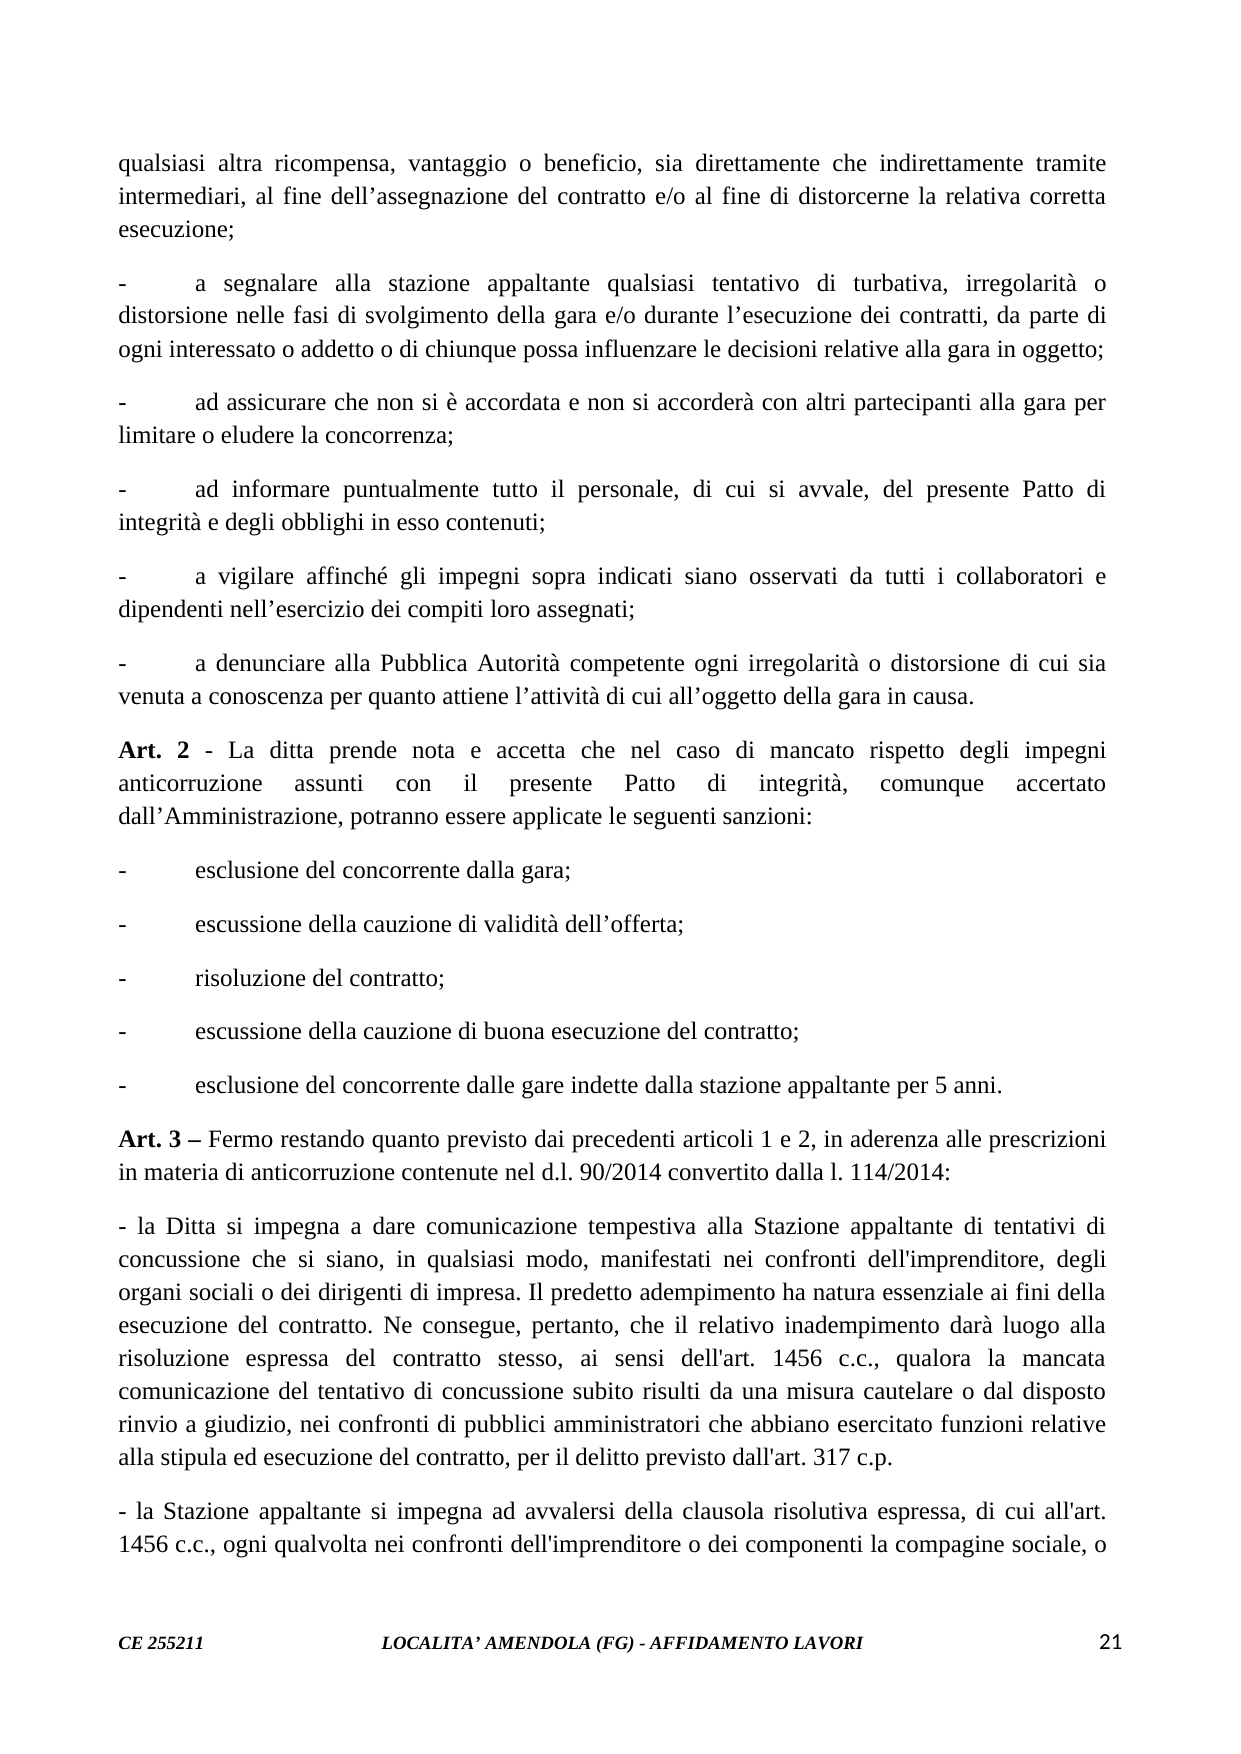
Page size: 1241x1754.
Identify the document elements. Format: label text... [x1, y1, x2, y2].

text - a vigilare affinché gli impegni sopra indicati siano osservati da tutti i collaboratori e dipendenti nell’esercizio dei compiti loro assegnati; [118, 561, 1107, 623]
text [118, 148, 1107, 242]
text - la Ditta si impegna a dare comunicazione tempestiva alla Stazione appaltante di tentativi di concussione che si siano, in qualsiasi modo, manifestati nei confronti dell'imprenditore, degli organi sociali o dei dirigenti di impresa. Il predetto adempimento ha natura essenziale ai fini della esecuzione del contratto. Ne consegue, pertanto, che il relativo inadempimento darà luogo alla risoluzione espressa del contratto stesso, ai sensi dell'art. 1456 c.c., qualora la mancata comunicazione del tentativo di concussione subito risulti da una misura cautelare o dal disposto rinvio a giudizio, nei confronti di pubblici amministratori che abbiano esercitato funzioni relative alla stipula ed esecuzione del contratto, per il delitto previsto dall'art. 317 c.p. [118, 1211, 1107, 1471]
text - escussione della cauzione di validità dell’offerta; [118, 909, 1107, 937]
text - esclusione del concorrente dalla gara; [118, 855, 1107, 884]
text - a denunciare alla Pubblica Autorità competente ogni irregolarità o distorsione di cui sia venuta a conoscenza per quanto attiene l’attività di cui all’oggetto della gara in causa. [118, 648, 1107, 710]
text - ad assicurare che non si è accordata e non si accorderà con altri partecipanti alla gara per limitare o eludere la concorrenza; [118, 387, 1107, 449]
text - risoluzione del contratto; [118, 963, 1107, 991]
text - esclusione del concorrente dalle gare indette dalla stazione appaltante per 5 anni. [118, 1070, 1107, 1099]
text - a segnalare alla stazione appaltante qualsiasi tentativo di turbativa, irregolarità o distorsione nelle fasi di svolgimento della gara e/o durante l’esecuzione dei contratti, da parte di ogni interessato o addetto o di chiunque possa influenzare le decisioni relative alla gara in oggetto; [118, 268, 1107, 362]
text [118, 1496, 1107, 1558]
text - ad informare puntualmente tutto il personale, di cui si avvale, del presente Patto di integrità e degli obblighi in esso contenuti; [118, 474, 1107, 536]
text Art. 3 – Fermo restando quanto previsto dai precedenti articoli 1 e 2, in aderenza alle prescrizioni in materia di anticorruzione contenute nel d.l. 90/2014 convertito dalla l. 114/2014: [118, 1124, 1107, 1186]
text - escussione della cauzione di buona esecuzione del contratto; [118, 1016, 1107, 1045]
text Art. 2 - La ditta prende nota e accetta che nel caso di mancato rispetto degli impegni anticorruzione assunti con il presente Patto di integrità, comunque accertato dall’Amministrazione, potranno essere applicate le seguenti sanzioni: [118, 735, 1107, 830]
